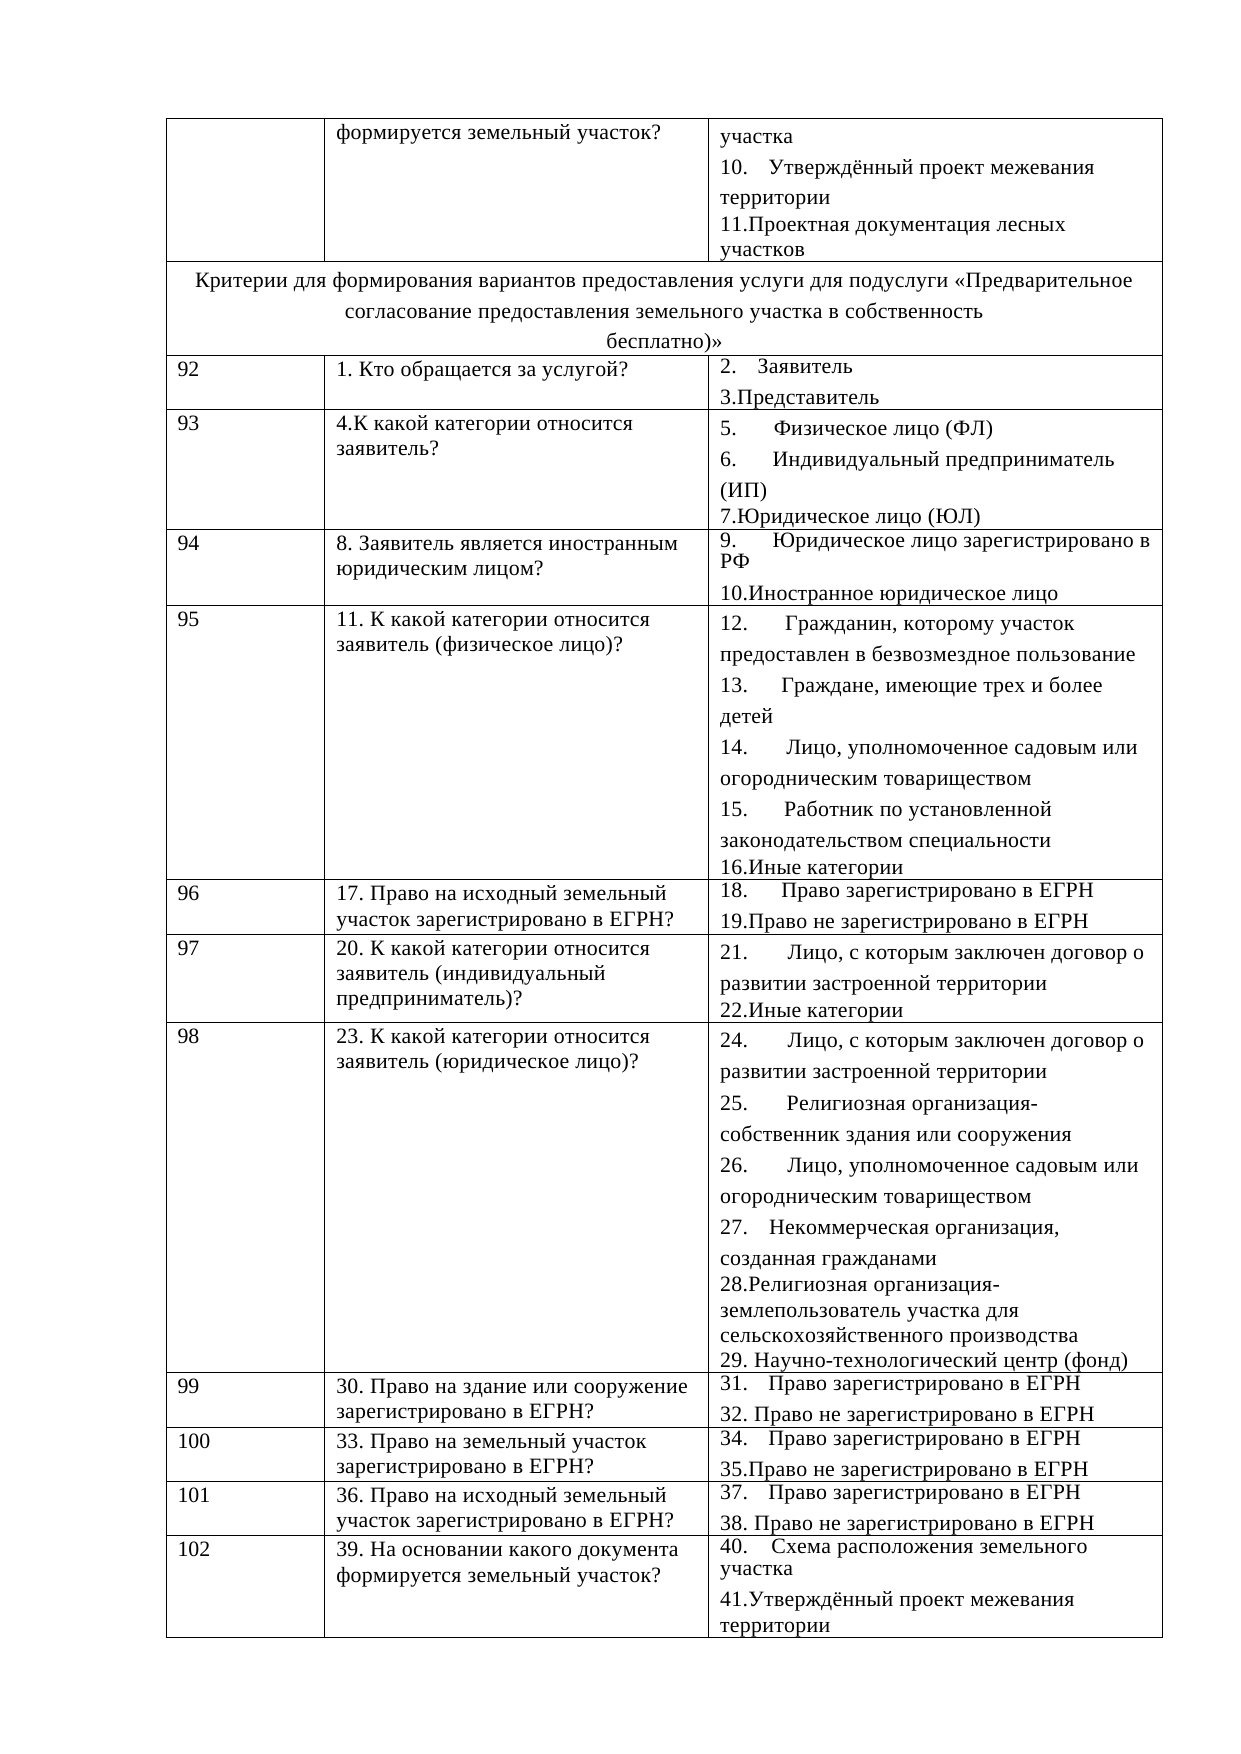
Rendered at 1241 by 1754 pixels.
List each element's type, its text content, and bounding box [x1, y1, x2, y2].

table_cell 39. На основании какого документа формируется земельный участок? [325, 1536, 708, 1637]
table_cell 97 [167, 935, 324, 1022]
table_cell 101 [167, 1482, 324, 1535]
table_cell Право зарегистрировано в ЕГРН 38. Право не зарегистрировано в ЕГРН [709, 1482, 1162, 1535]
table_cell 95 [167, 606, 324, 879]
table_cell 33. Право на земельный участок зарегистрировано в ЕГРН? [325, 1428, 708, 1481]
table_cell Право зарегистрировано в ЕГРН 32. Право не зарегистрировано в ЕГРН [709, 1373, 1162, 1427]
table_cell Схема расположения земельного участка 41.Утверждённый проект межевания территории [709, 1536, 1162, 1637]
table_cell 30. Право на здание или сооружение зарегистрировано в ЕГРН? [325, 1373, 708, 1427]
table_cell 92 [167, 356, 324, 409]
table_cell 91 [167, 119, 324, 261]
table_cell Лицо, с которым заключен договор о развитии застроенной территории 22.Иные категории [709, 935, 1162, 1022]
table_cell Право зарегистрировано в ЕГРН 19.Право не зарегистрировано в ЕГРН [709, 880, 1162, 934]
table_cell Физическое лицо (ФЛ) Индивидуальный предприниматель (ИП) 7.Юридическое лицо (ЮЛ) [709, 410, 1162, 528]
table_cell Юридическое лицо зарегистрировано в РФ 10.Иностранное юридическое лицо [709, 530, 1162, 605]
table_cell 23. К какой категории относится заявитель (юридическое лицо)? [325, 1023, 708, 1372]
table_cell 4.К какой категории относится заявитель? [325, 410, 708, 528]
table_cell 8. Заявитель является иностранным юридическим лицом? [325, 530, 708, 605]
table_cell 100 [167, 1428, 324, 1481]
table_cell Право зарегистрировано в ЕГРН 35.Право не зарегистрировано в ЕГРН [709, 1428, 1162, 1481]
table_cell 99 [167, 1373, 324, 1427]
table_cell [325, 119, 708, 261]
table_cell Лицо, с которым заключен договор о развитии застроенной территории Религиозная организация-собственник здания или сооружения Лицо, уполномоченное садовым или огородническим товариществом Некоммерческая организация, созданная гражданами 28.Религиозная организация- землепользователь участка для сельскохозяйственного производства 29. Научно-технологический центр (фонд) [709, 1023, 1162, 1372]
table_cell 20. К какой категории относится заявитель (индивидуальный предприниматель)? [325, 935, 708, 1022]
table_cell 93 [167, 410, 324, 528]
table_cell 98 [167, 1023, 324, 1372]
table_cell 94 [167, 530, 324, 605]
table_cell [709, 119, 1162, 261]
table_cell 36. Право на исходный земельный участок зарегистрировано в ЕГРН? [325, 1482, 708, 1535]
table_cell 96 [167, 880, 324, 934]
table_cell 1. Кто обращается за услугой? [325, 356, 708, 409]
table_cell 17. Право на исходный земельный участок зарегистрировано в ЕГРН? [325, 880, 708, 934]
table_cell Гражданин, которому участок предоставлен в безвозмездное пользование Граждане, имеющие трех и более детей Лицо, уполномоченное садовым или огородническим товариществом Работник по установленной законодательством специальности 16.Иные категории [709, 606, 1162, 879]
table_cell Критерии для формирования вариантов предоставления услуги для подуслуги «Предварительное согласование предоставления земельного участка в собственность бесплатно)» [167, 262, 1162, 355]
table_cell 11. К какой категории относится заявитель (физическое лицо)? [325, 606, 708, 879]
table_cell Заявитель 3.Представитель [709, 356, 1162, 409]
table_cell 102 [167, 1536, 324, 1637]
